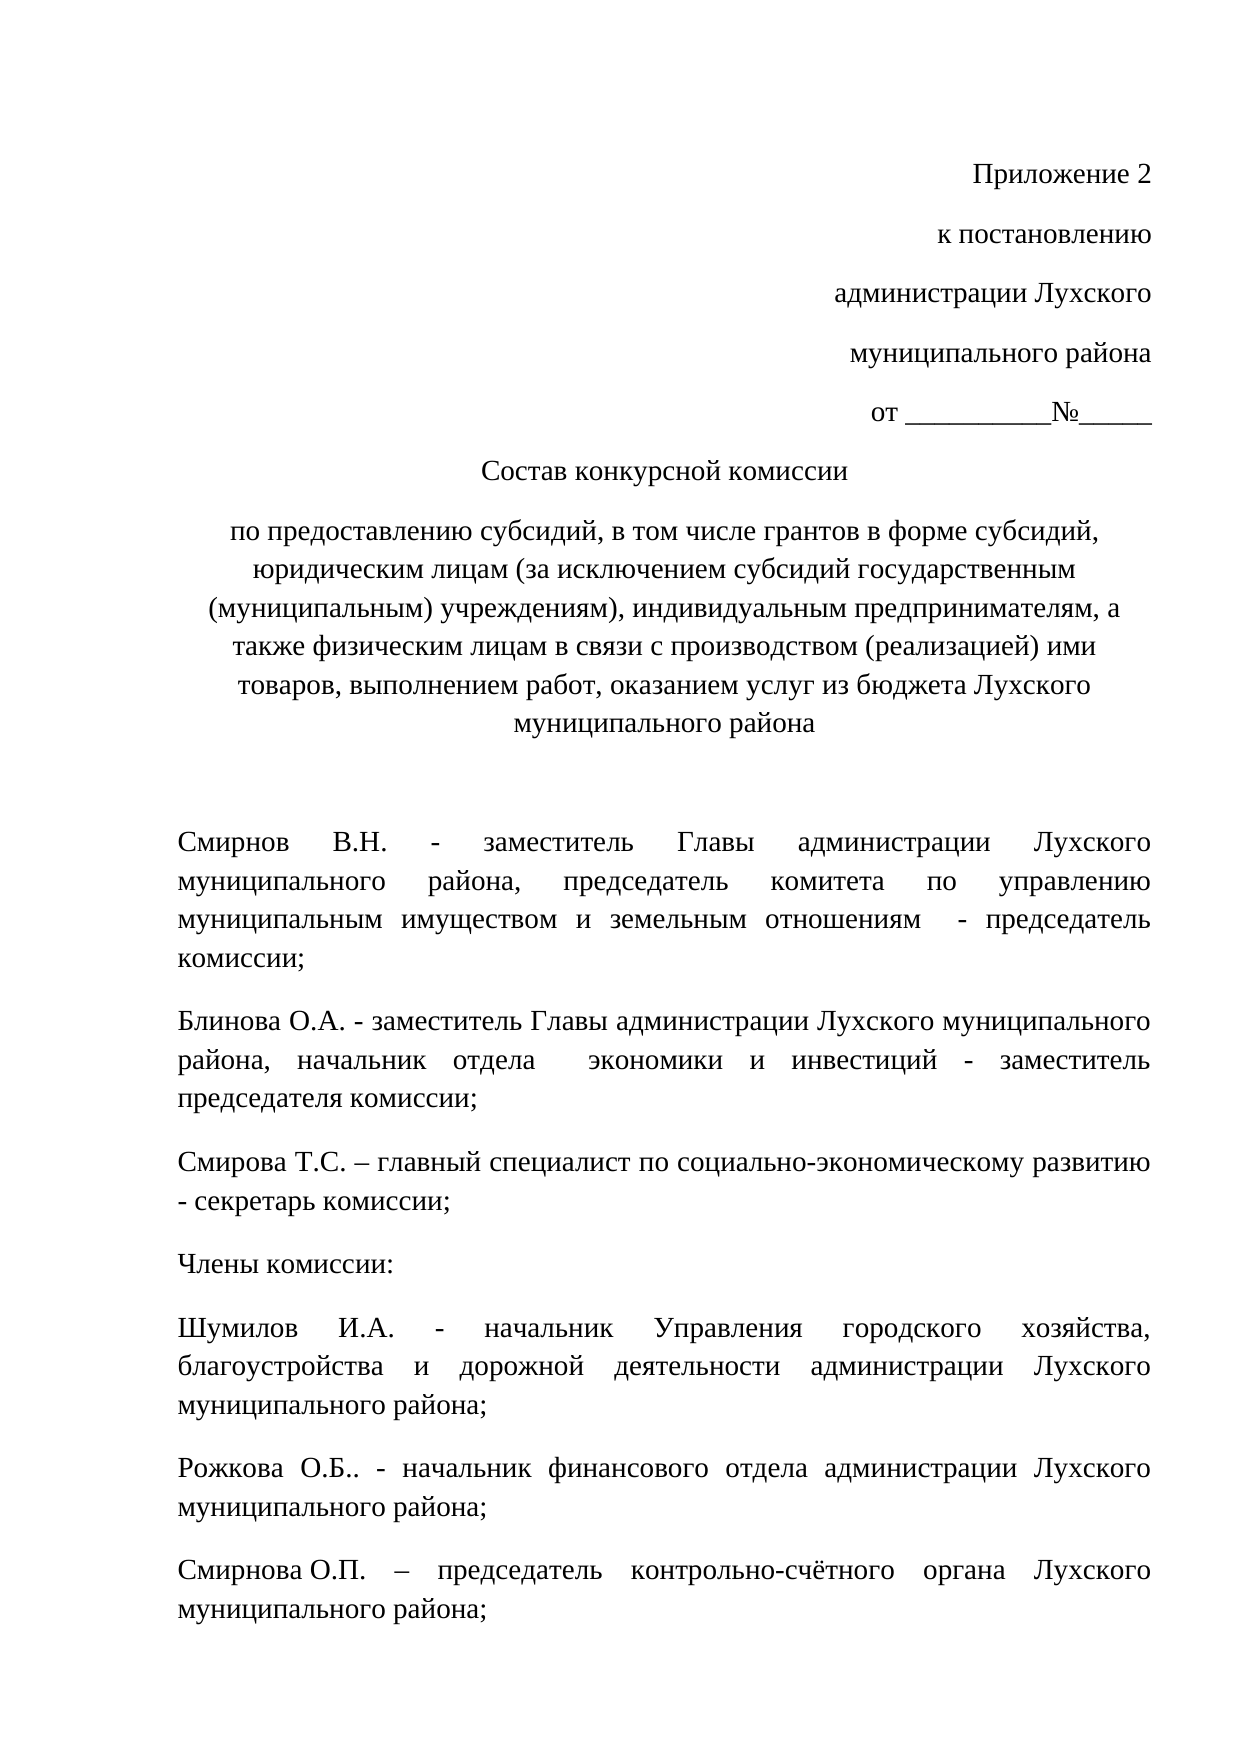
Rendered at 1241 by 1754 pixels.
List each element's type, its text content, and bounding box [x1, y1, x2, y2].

text к постановлению [177, 216, 1152, 249]
text Шумилов И.А. - начальник Управления городского хозяйства, благоустройства и дорожной деятельности администрации Лухского муниципального района; [177, 1310, 1152, 1420]
text по предоставлению субсидий, в том числе грантов в форме субсидий, юридическим лицам (за исключением субсидий государственным (муниципальным) учреждениям), индивидуальным предпринимателям, а также физическим лицам в связи с производством (реализацией) ими товаров, выполнением работ, оказанием услуг из бюджета Лухского муниципального района [177, 513, 1152, 739]
text Приложение 2 [177, 157, 1152, 190]
text от __________№_____ [177, 394, 1152, 428]
text Члены комиссии: [177, 1246, 1152, 1280]
text Блинова О.А. - заместитель Главы администрации Лухского муниципального района, начальник отдела экономики и инвестиций - заместитель председателя комиссии; [177, 1003, 1152, 1114]
text администрации Лухского [177, 275, 1152, 309]
text Смирова Т.С. – главный специалист по социально-экономическому развитию - секретарь комиссии; [177, 1144, 1152, 1216]
text Смирнов В.Н. - заместитель Главы администрации Лухского муниципального района, председатель комитета по управлению муниципальным имуществом и земельным отношениям - председатель комиссии; [177, 824, 1152, 973]
text Состав конкурсной комиссии [177, 453, 1152, 487]
text Рожкова О.Б.. - начальник финансового отдела администрации Лухского муниципального района; [177, 1450, 1152, 1522]
text муниципального района [177, 335, 1152, 368]
text Смирнова О.П. – председатель контрольно-счётного органа Лухского муниципального района; [177, 1552, 1152, 1624]
